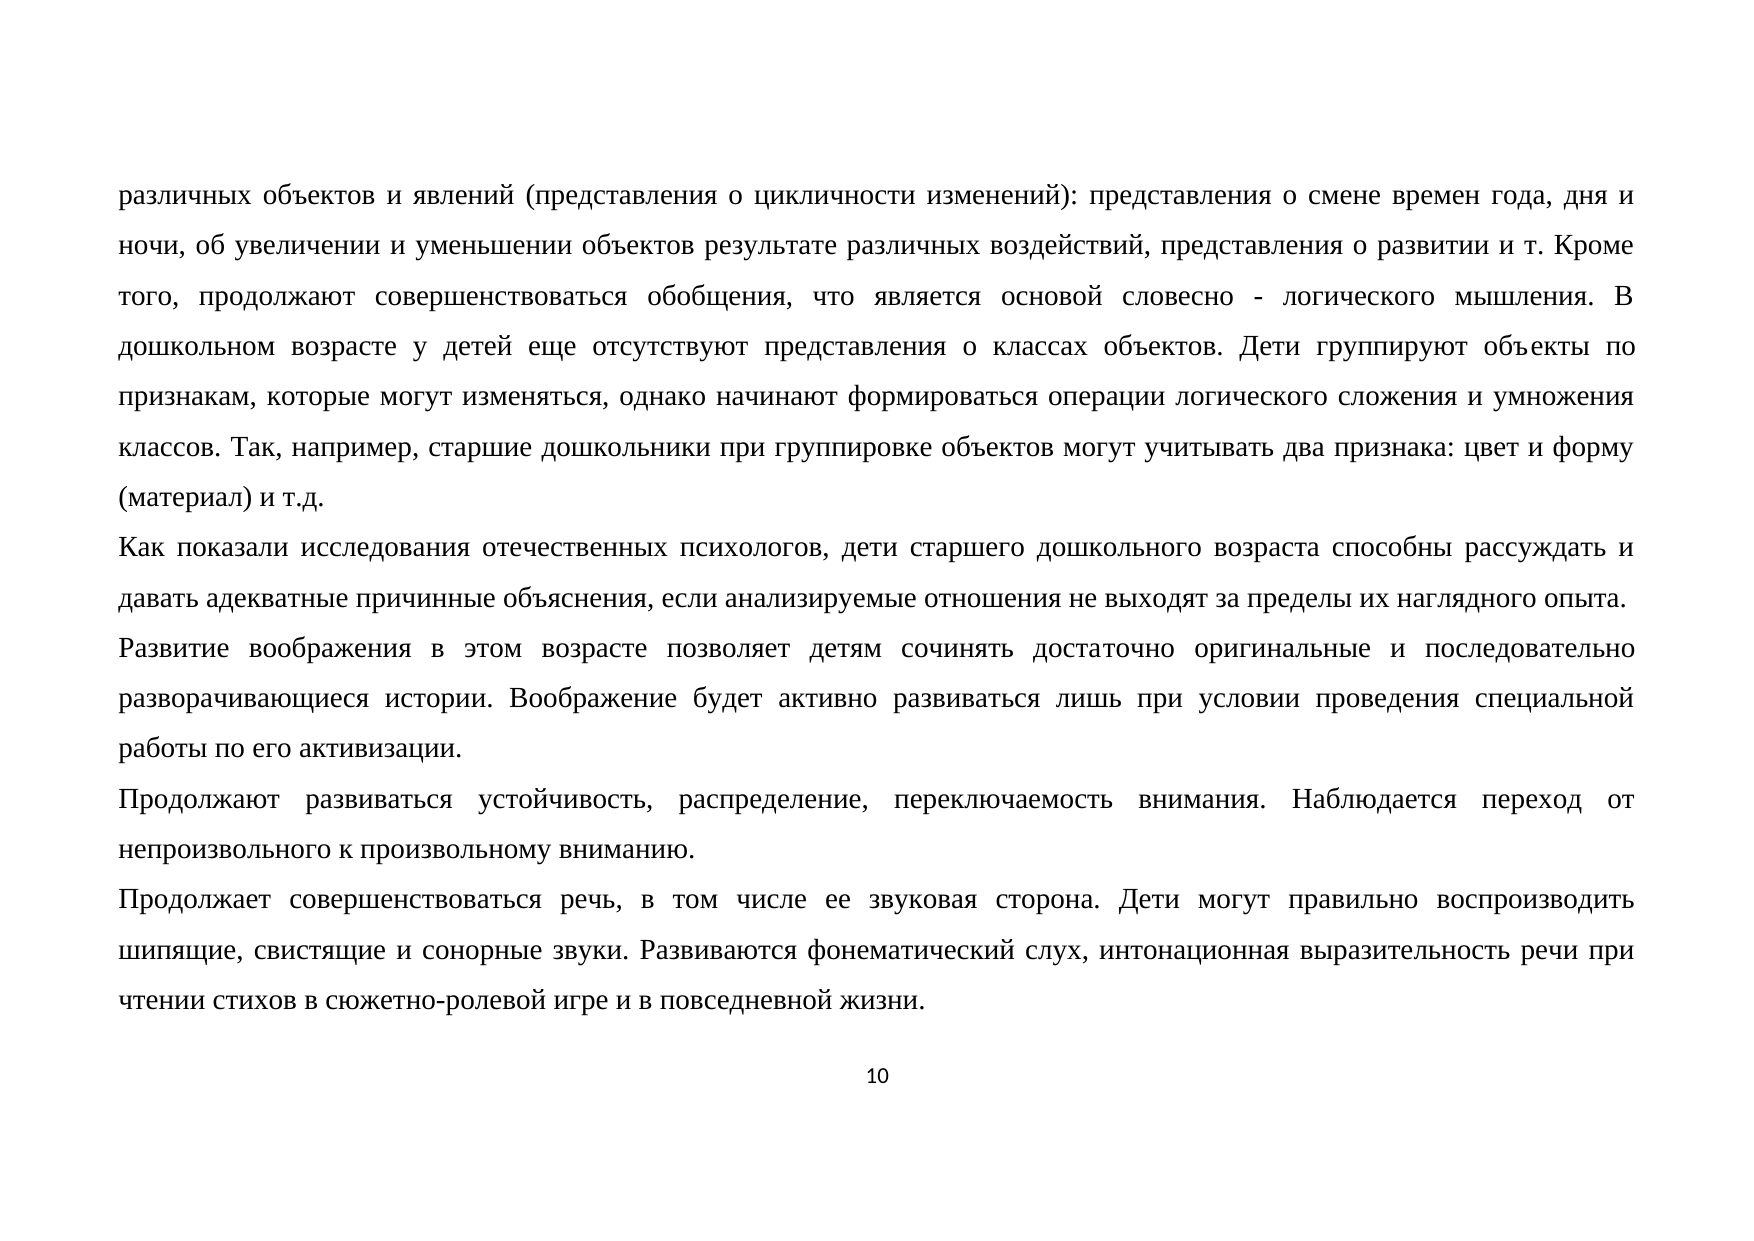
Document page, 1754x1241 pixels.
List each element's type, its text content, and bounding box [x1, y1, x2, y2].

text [118, 177, 1636, 513]
text Как показали исследования отечественных психологов, дети старшего дошкольного возраста способны рассуждать и давать адекватные причинные объяснения, если анализируемые отношения не выходят за пределы их наглядного опыта. [118, 529, 1636, 613]
text Продолжает совершенствоваться речь, в том числе ее звуковая сторона. Дети могут правильно воспроизводить шипящие, свистящие и сонорные звуки. Развиваются фонематический слух, интонационная выразительность речи при чтении стихов в сюжетно-ролевой игре и в повседневной жизни. [118, 882, 1636, 1016]
text Продолжают развиваться устойчивость, распределение, переключаемость внимания. Наблюдается переход от непроизвольного к произвольному вниманию. [118, 781, 1636, 865]
text Развитие воображения в этом возрасте позволяет детям сочинять достаточно оригинальные и последовательно разворачивающиеся истории. Воображение будет активно развиваться лишь при условии проведения специальной работы по его активизации. [118, 630, 1636, 764]
